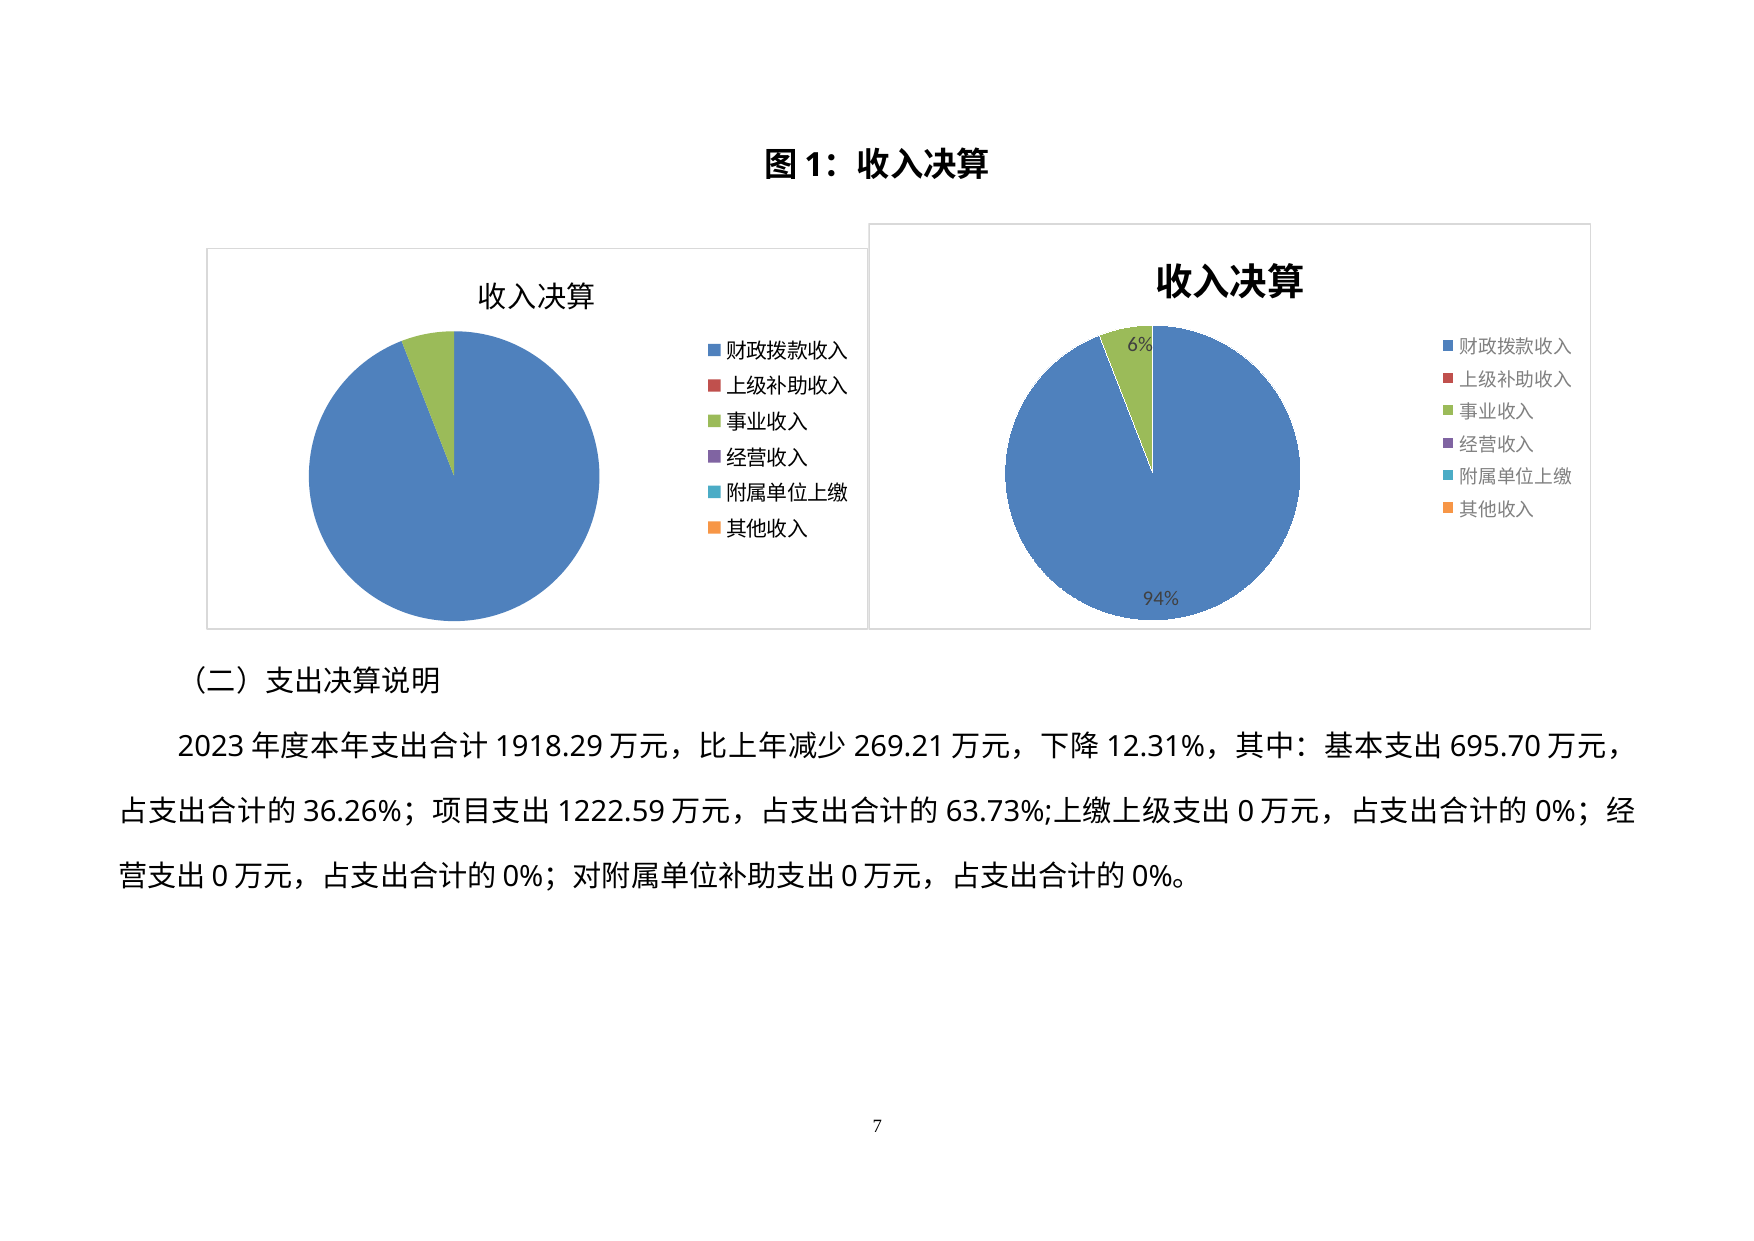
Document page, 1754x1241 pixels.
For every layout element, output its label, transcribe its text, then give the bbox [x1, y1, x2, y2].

subtitle 图1：收入决算 [118, 129, 1636, 194]
text 2023年度本年支出合计1918.29万元，比上年减少269.21万元，下降12.31%，其中：基本支出695.70万元，占支出合计的36.26%；项目支出1222.59万元，占支出合计的63.73%;上缴上级支出0万元，占支出合计的0%；经营支出0万元，占支出合计的0%；对附属单位补助支出0万元，占支出合计的0%。 [118, 711, 1636, 906]
text （二）支出决算说明 [118, 646, 1636, 711]
